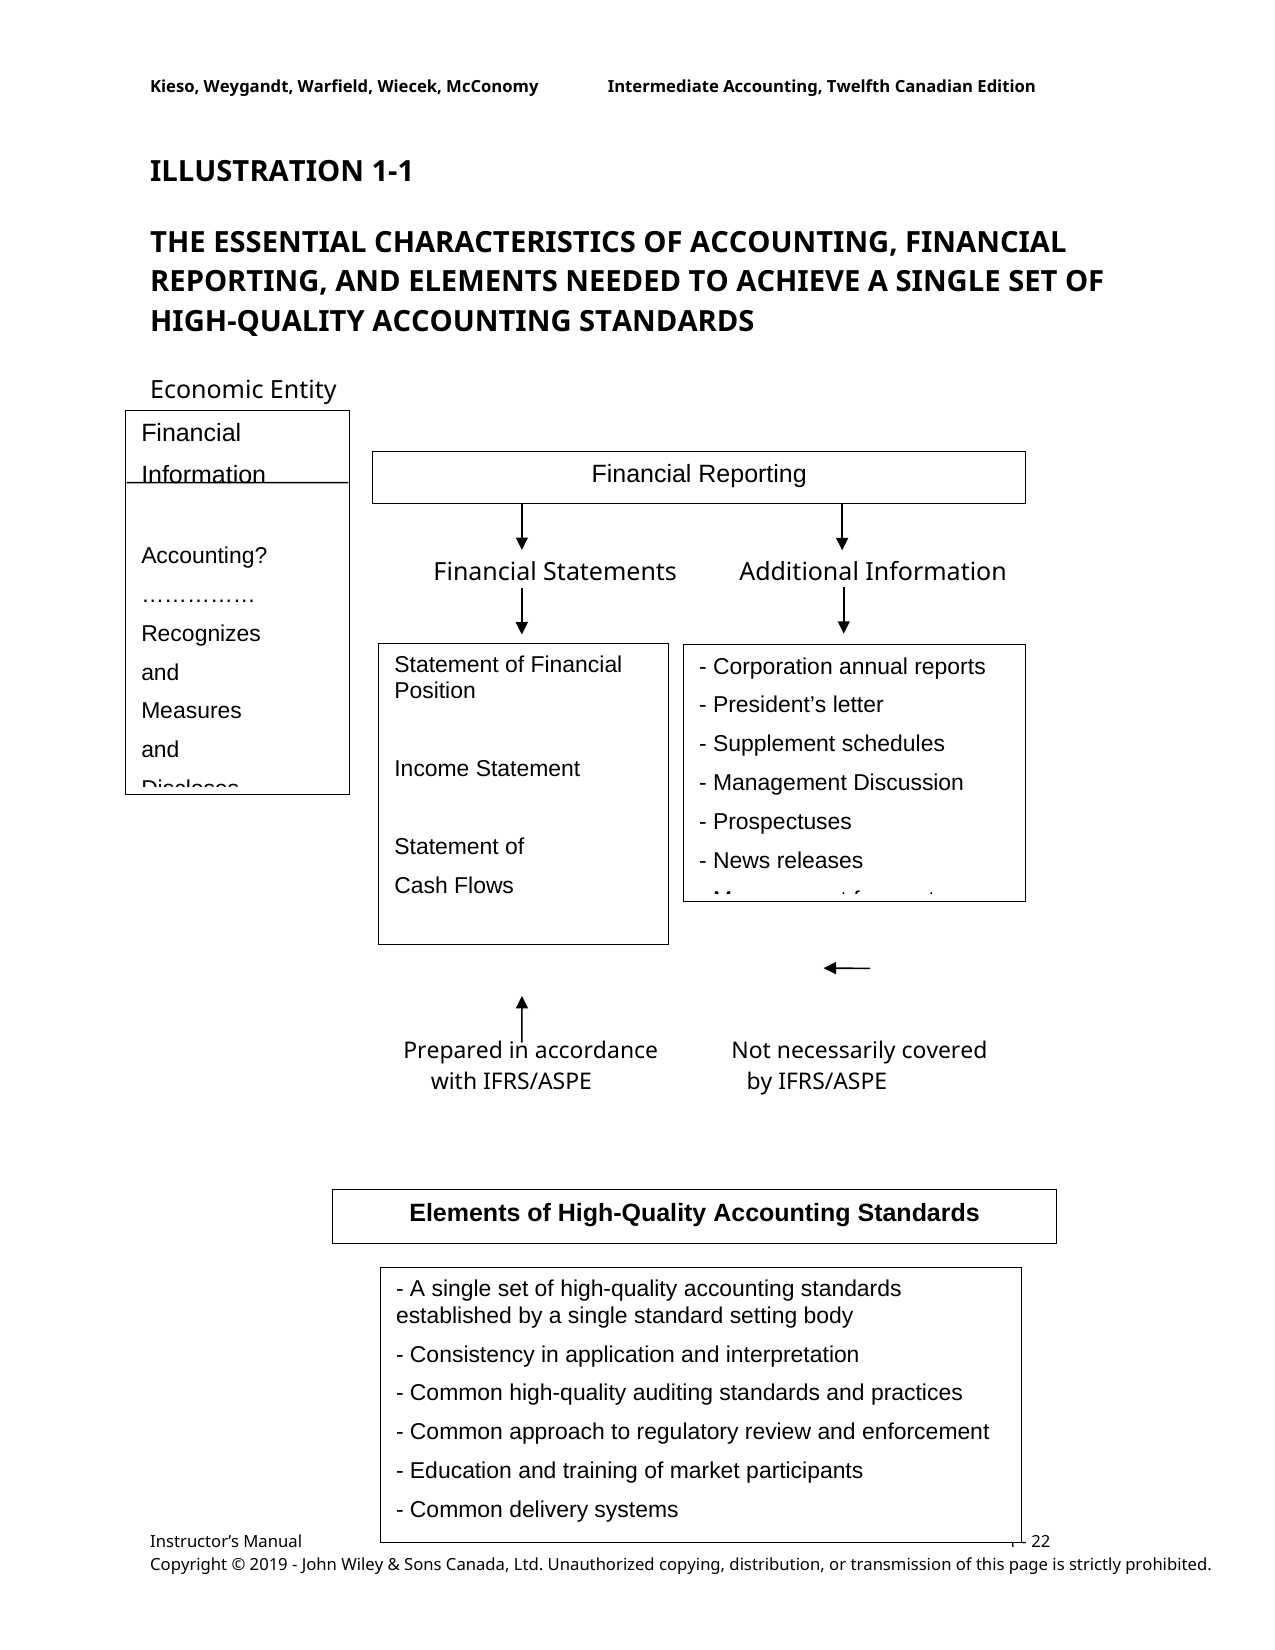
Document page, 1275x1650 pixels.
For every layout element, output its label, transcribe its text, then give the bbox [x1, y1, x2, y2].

text Economic Entity [150, 371, 1125, 405]
text Prepared in accordance Not necessarily covered [150, 1034, 1125, 1065]
text with IFRS/ASPE by IFRS/ASPE [150, 1065, 1125, 1096]
subtitle THE ESSENTIAL CHARACTERISTICS OF ACCOUNTING, FINANCIAL REPORTING, AND ELEMENTS NEEDED TO ACHIEVE A SINGLE SET OF HIGH-QUALITY ACCOUNTING STANDARDS [150, 221, 1125, 340]
text Financial Statements Additional Information [350, 553, 1125, 587]
text ILLUSTRATION 1-1 [150, 150, 1125, 190]
